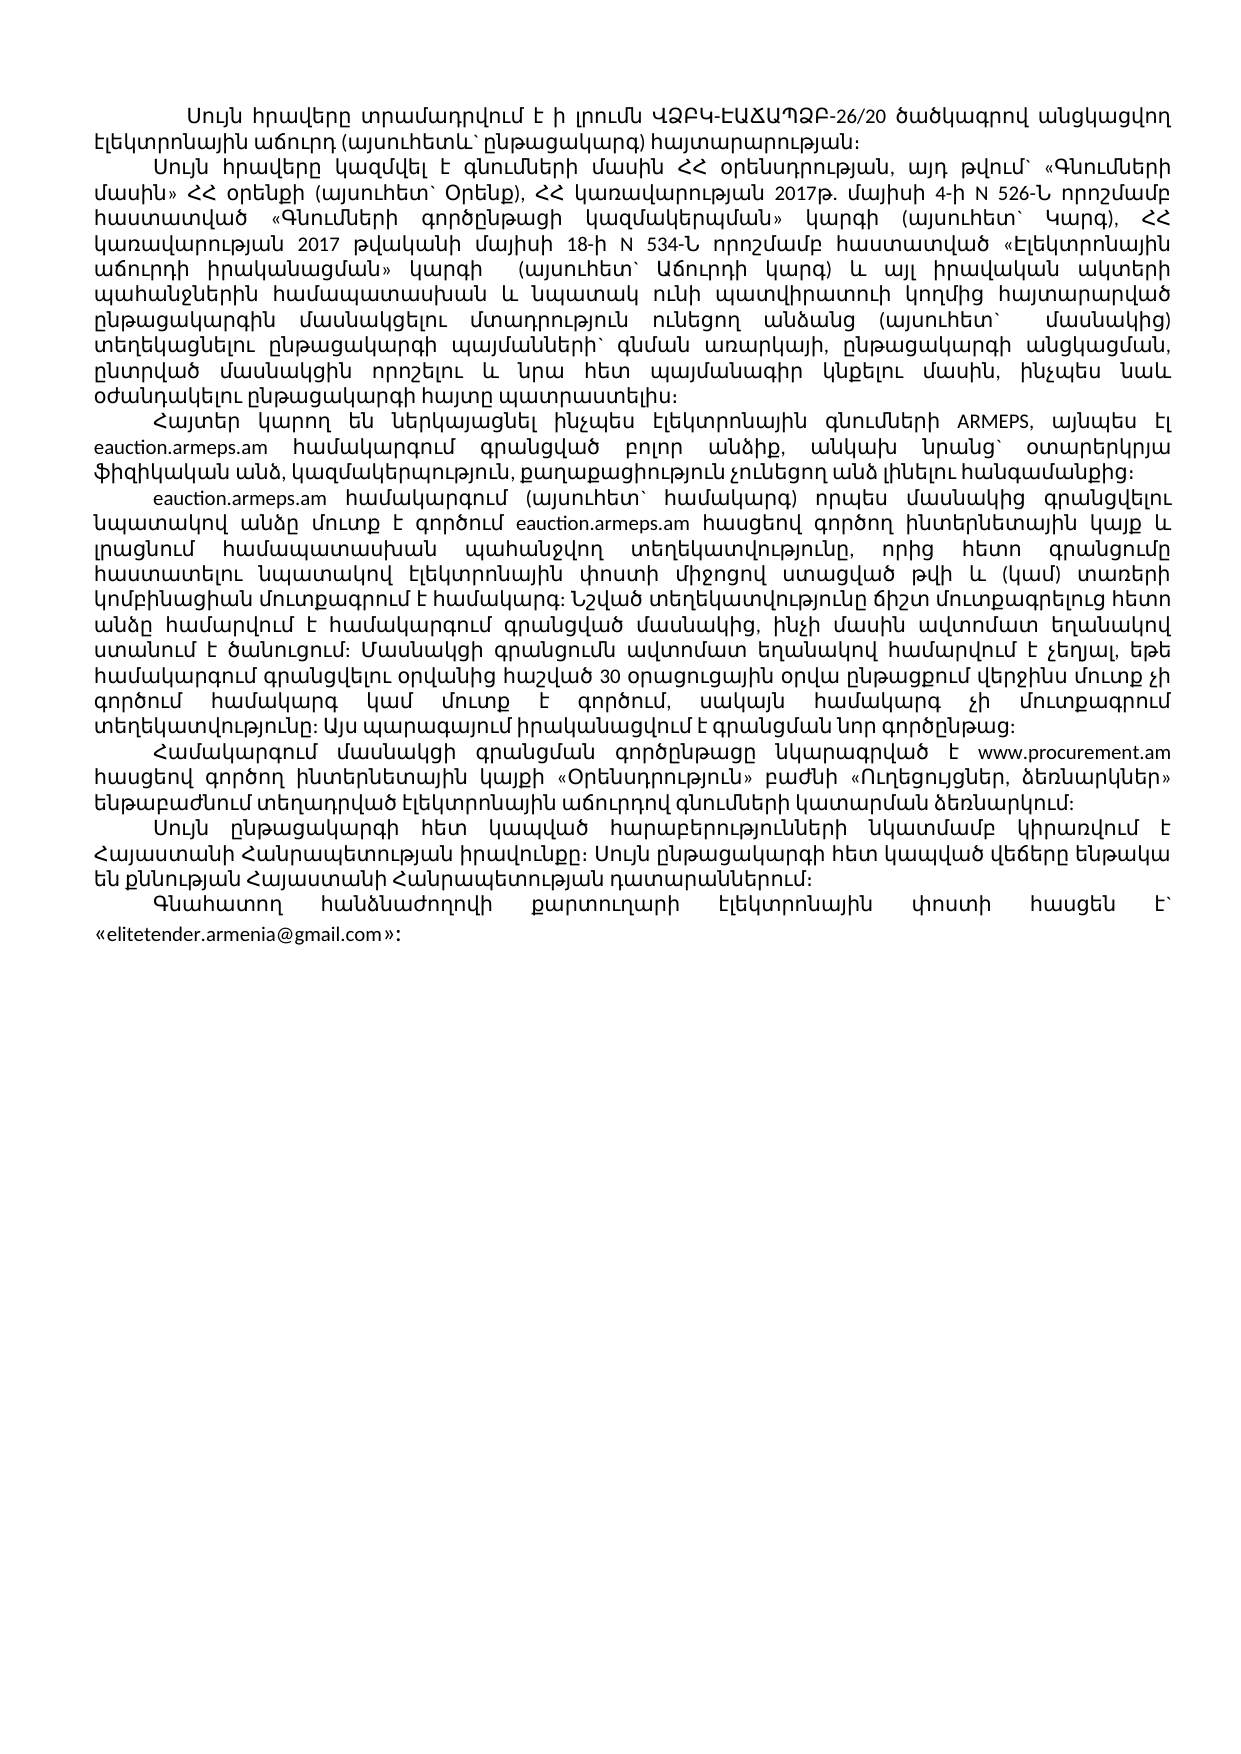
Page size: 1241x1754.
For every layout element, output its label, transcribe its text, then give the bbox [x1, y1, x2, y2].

text Հայտեր կարող են ներկայացնել ինչպես էլեկտրոնային գնումների ARMEPS, այնպես էլ eauction.armeps.am համակարգում գրանցված բոլոր անձիք, անկախ նրանց` օտարերկրյա ֆիզիկական անձ, կազմակերպություն, քաղաքացիություն չունեցող անձ լինելու հանգամանքից։ [94, 409, 1171, 485]
text Համակարգում մասնակցի գրանցման գործընթացը նկարագրված է www.procurement.am հասցեով գործող ինտերնետային կայքի «Օրենսդրություն» բաժնի «Ուղեցույցներ, ձեռնարկներ» ենթաբաժնում տեղադրված էլեկտրոնային աճուրդով գնումների կատարման ձեռնարկում: [94, 739, 1171, 815]
text Գնահատող հանձնաժողովի քարտուղարի էլեկտրոնային փոստի հասցեն է` «elitetender.armenia@gmail.com»: [94, 892, 1171, 948]
text Սույն հրավերը կազմվել է գնումների մասին ՀՀ օրենսդրության, այդ թվում` «Գնումների մասին» ՀՀ օրենքի (այսուհետ` Օրենք), ՀՀ կառավարության 2017թ. մայիսի 4-ի N 526-Ն որոշմամբ հաստատված «Գնումների գործընթացի կազմակերպման» կարգի (այսուհետ` Կարգ), ՀՀ կառավարության 2017 թվականի մայիսի 18-ի N 534-Ն որոշմամբ հաստատված «Էլեկտրոնային աճուրդի իրականացման» կարգի (այսուհետ` Աճուրդի կարգ) և այլ իրավական ակտերի պահանջներին համապատասխան և նպատակ ունի պատվիրատուի կողմից հայտարարված ընթացակարգին մասնակցելու մտադրություն ունեցող անձանց (այսուհետ` մասնակից) տեղեկացնելու ընթացակարգի պայմանների` գնման առարկայի, ընթացակարգի անցկացման, ընտրված մասնակցին որոշելու և նրա հետ պայմանագիր կնքելու մասին, ինչպես նաև օժանդակելու ընթացակարգի հայտը պատրաստելիս։ [94, 154, 1171, 409]
text Սույն ընթացակարգի հետ կապված հարաբերությունների նկատմամբ կիրառվում է Հայաստանի Հանրապետության իրավունքը։ Սույն ընթացակարգի հետ կապված վեճերը ենթակա են քննության Հայաստանի Հանրապետության դատարաններում։ [94, 815, 1171, 892]
text eauction.armeps.am համակարգում (այսուհետ` համակարգ) որպես մասնակից գրանցվելու նպատակով անձը մուտք է գործում eauction.armeps.am հասցեով գործող ինտերնետային կայք և լրացնում համապատասխան պահանջվող տեղեկատվությունը, որից հետո գրանցումը հաստատելու նպատակով էլեկտրոնային փոստի միջոցով ստացված թվի և (կամ) տառերի կոմբինացիան մուտքագրում է համակարգ: Նշված տեղեկատվությունը ճիշտ մուտքագրելուց հետո անձը համարվում է համակարգում գրանցված մասնակից, ինչի մասին ավտոմատ եղանակով ստանում է ծանուցում: Մասնակցի գրանցումն ավտոմատ եղանակով համարվում է չեղյալ, եթե համակարգում գրանցվելու օրվանից հաշված 30 օրացուցային օրվա ընթացքում վերջինս մուտք չի գործում համակարգ կամ մուտք է գործում, սակայն համակարգ չի մուտքագրում տեղեկատվությունը: Այս պարագայում իրականացվում է գրանցման նոր գործընթաց: [94, 485, 1171, 739]
text Սույն հրավերը տրամադրվում է ի լրումն ՎՁԲԿ-ԷԱՃԱՊՁԲ-26/20 ծածկագրով անցկացվող էլեկտրոնային աճուրդ (այսուհետև` ընթացակարգ) հայտարարության։ [94, 104, 1171, 154]
